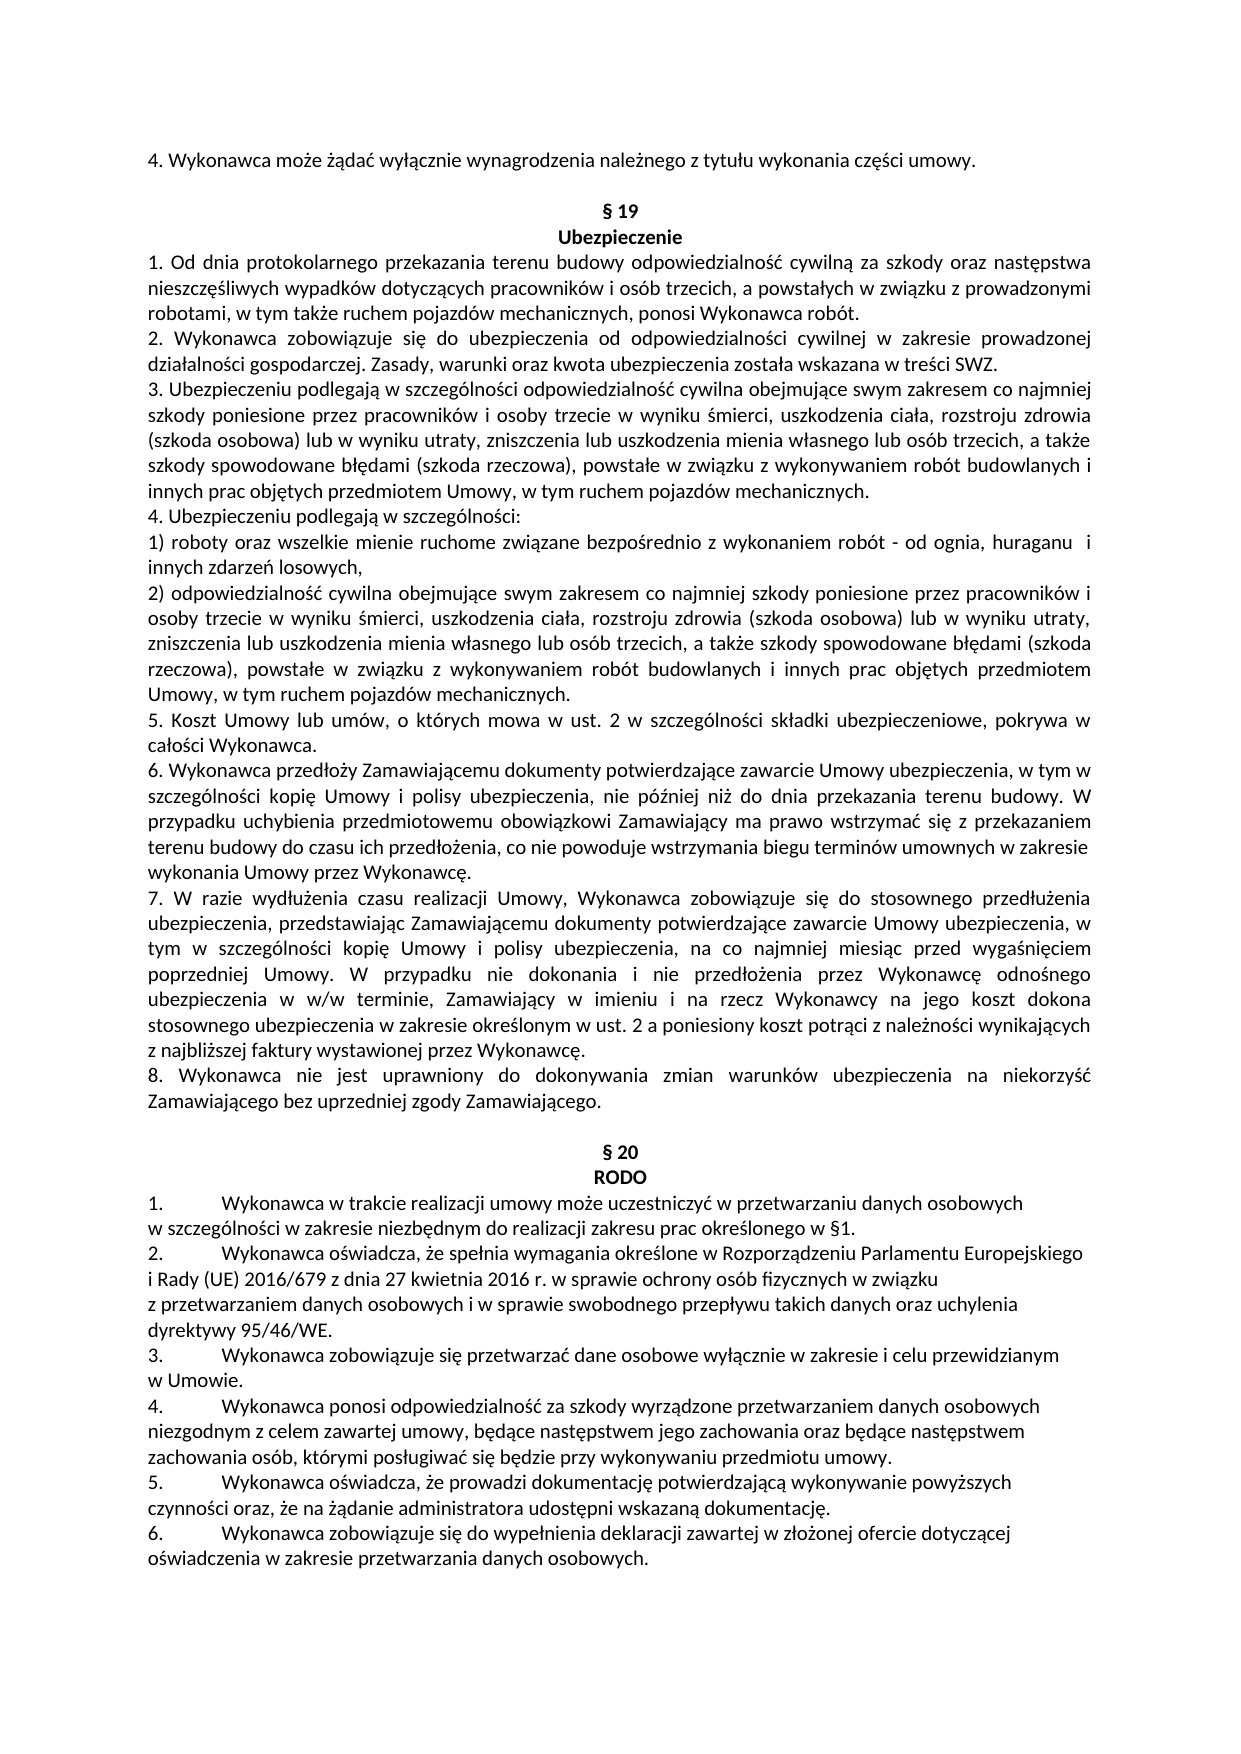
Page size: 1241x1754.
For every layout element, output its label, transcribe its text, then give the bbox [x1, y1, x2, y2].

text § 19 [148, 198, 1093, 224]
text 4. Wykonawca ponosi odpowiedzialność za szkody wyrządzone przetwarzaniem danych osobowych niezgodnym z celem zawartej umowy, będące następstwem jego zachowania oraz będące następstwem zachowania osób, którymi posługiwać się będzie przy wykonywaniu przedmiotu umowy. [148, 1393, 1093, 1469]
text Ubezpieczenie [148, 224, 1093, 249]
text 5. Koszt Umowy lub umów, o których mowa w ust. 2 w szczególności składki ubezpieczeniowe, pokrywa w całości Wykonawca. [148, 707, 1093, 758]
text RODO [148, 1164, 1093, 1190]
text § 20 [148, 1139, 1093, 1164]
text 5. Wykonawca oświadcza, że prowadzi dokumentację potwierdzającą wykonywanie powyższych czynności oraz, że na żądanie administratora udostępni wskazaną dokumentację. [148, 1469, 1093, 1520]
text 4. Ubezpieczeniu podlegają w szczególności: [148, 503, 1093, 529]
text 8. Wykonawca nie jest uprawniony do dokonywania zmian warunków ubezpieczenia na niekorzyść Zamawiającego bez uprzedniej zgody Zamawiającego. [148, 1063, 1093, 1113]
text 4. Wykonawca może żądać wyłącznie wynagrodzenia należnego z tytułu wykonania części umowy. [148, 148, 1093, 173]
text 6. Wykonawca zobowiązuje się do wypełnienia deklaracji zawartej w złożonej ofercie dotyczącej oświadczenia w zakresie przetwarzania danych osobowych. [148, 1520, 1093, 1571]
text 7. W razie wydłużenia czasu realizacji Umowy, Wykonawca zobowiązuje się do stosownego przedłużenia ubezpieczenia, przedstawiając Zamawiającemu dokumenty potwierdzające zawarcie Umowy ubezpieczenia, w tym w szczególności kopię Umowy i polisy ubezpieczenia, na co najmniej miesiąc przed wygaśnięciem poprzedniej Umowy. W przypadku nie dokonania i nie przedłożenia przez Wykonawcę odnośnego ubezpieczenia w w/w terminie, Zamawiający w imieniu i na rzecz Wykonawcy na jego koszt dokona stosownego ubezpieczenia w zakresie określonym w ust. 2 a poniesiony koszt potrąci z należności wynikających z najbliższej faktury wystawionej przez Wykonawcę. [148, 885, 1093, 1063]
text 2. Wykonawca zobowiązuje się do ubezpieczenia od odpowiedzialności cywilnej w zakresie prowadzonej działalności gospodarczej. Zasady, warunki oraz kwota ubezpieczenia została wskazana w treści SWZ. [148, 326, 1093, 376]
text 2. Wykonawca oświadcza, że spełnia wymagania określone w Rozporządzeniu Parlamentu Europejskiego i Rady (UE) 2016/679 z dnia 27 kwietnia 2016 r. w sprawie ochrony osób fizycznych w związku z przetwarzaniem danych osobowych i w sprawie swobodnego przepływu takich danych oraz uchylenia dyrektywy 95/46/WE. [148, 1241, 1093, 1342]
text 3. Ubezpieczeniu podlegają w szczególności odpowiedzialność cywilna obejmujące swym zakresem co najmniej szkody poniesione przez pracowników i osoby trzecie w wyniku śmierci, uszkodzenia ciała, rozstroju zdrowia (szkoda osobowa) lub w wyniku utraty, zniszczenia lub uszkodzenia mienia własnego lub osób trzecich, a także szkody spowodowane błędami (szkoda rzeczowa), powstałe w związku z wykonywaniem robót budowlanych i innych prac objętych przedmiotem Umowy, w tym ruchem pojazdów mechanicznych. [148, 376, 1093, 503]
text 1. Wykonawca w trakcie realizacji umowy może uczestniczyć w przetwarzaniu danych osobowych w szczególności w zakresie niezbędnym do realizacji zakresu prac określonego w §1. [148, 1190, 1093, 1241]
text 6. Wykonawca przedłoży Zamawiającemu dokumenty potwierdzające zawarcie Umowy ubezpieczenia, w tym w szczególności kopię Umowy i polisy ubezpieczenia, nie później niż do dnia przekazania terenu budowy. W przypadku uchybienia przedmiotowemu obowiązkowi Zamawiający ma prawo wstrzymać się z przekazaniem terenu budowy do czasu ich przedłożenia, co nie powoduje wstrzymania biegu terminów umownych w zakresie [148, 758, 1093, 859]
text 1) roboty oraz wszelkie mienie ruchome związane bezpośrednio z wykonaniem robót - od ognia, huraganu i innych zdarzeń losowych, [148, 529, 1093, 580]
text wykonania Umowy przez Wykonawcę. [148, 859, 1093, 885]
text 1. Od dnia protokolarnego przekazania terenu budowy odpowiedzialność cywilną za szkody oraz następstwa nieszczęśliwych wypadków dotyczących pracowników i osób trzecich, a powstałych w związku z prowadzonymi robotami, w tym także ruchem pojazdów mechanicznych, ponosi Wykonawca robót. [148, 249, 1093, 326]
text 2) odpowiedzialność cywilna obejmujące swym zakresem co najmniej szkody poniesione przez pracowników i osoby trzecie w wyniku śmierci, uszkodzenia ciała, rozstroju zdrowia (szkoda osobowa) lub w wyniku utraty, zniszczenia lub uszkodzenia mienia własnego lub osób trzecich, a także szkody spowodowane błędami (szkoda rzeczowa), powstałe w związku z wykonywaniem robót budowlanych i innych prac objętych przedmiotem Umowy, w tym ruchem pojazdów mechanicznych. [148, 580, 1093, 707]
text 3. Wykonawca zobowiązuje się przetwarzać dane osobowe wyłącznie w zakresie i celu przewidzianym w Umowie. [148, 1342, 1093, 1393]
